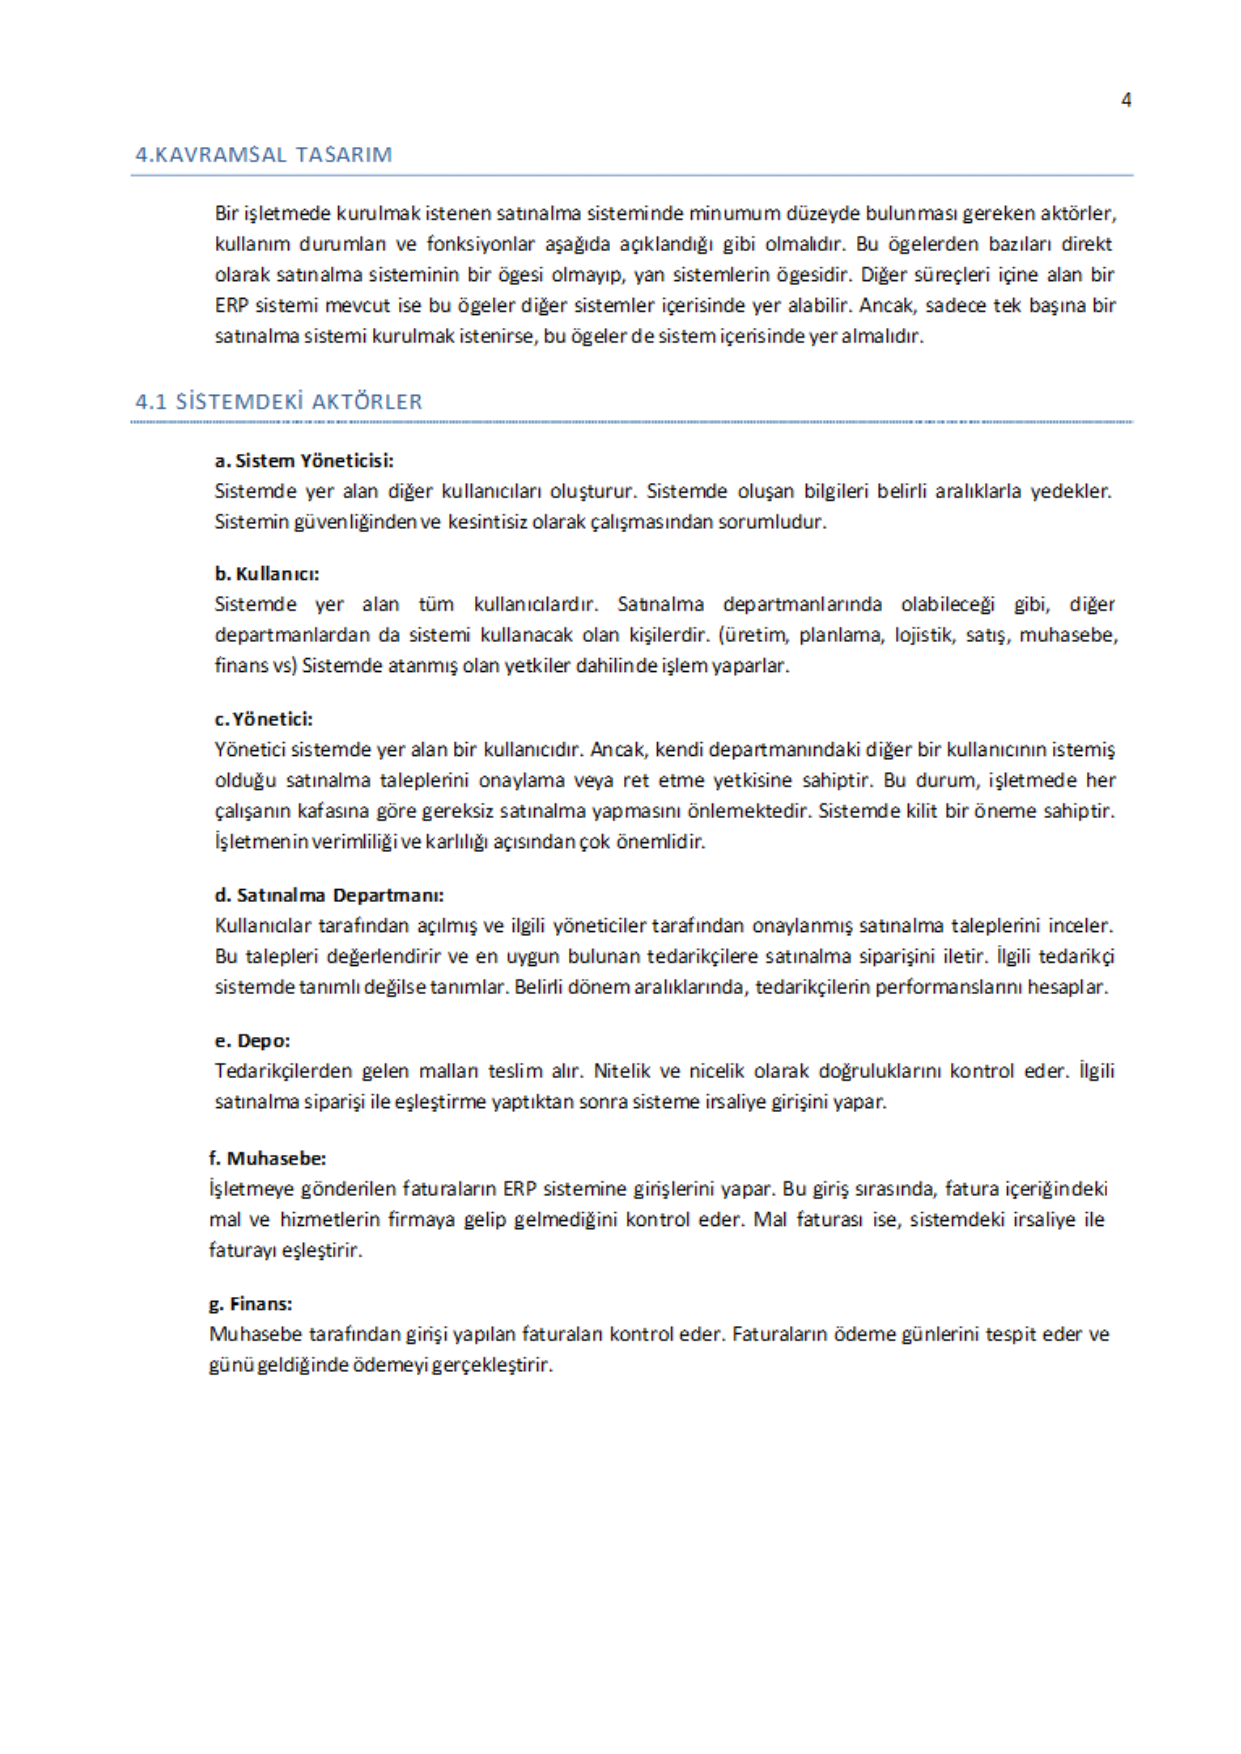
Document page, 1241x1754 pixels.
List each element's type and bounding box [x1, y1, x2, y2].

picture [70, 62, 1220, 1429]
